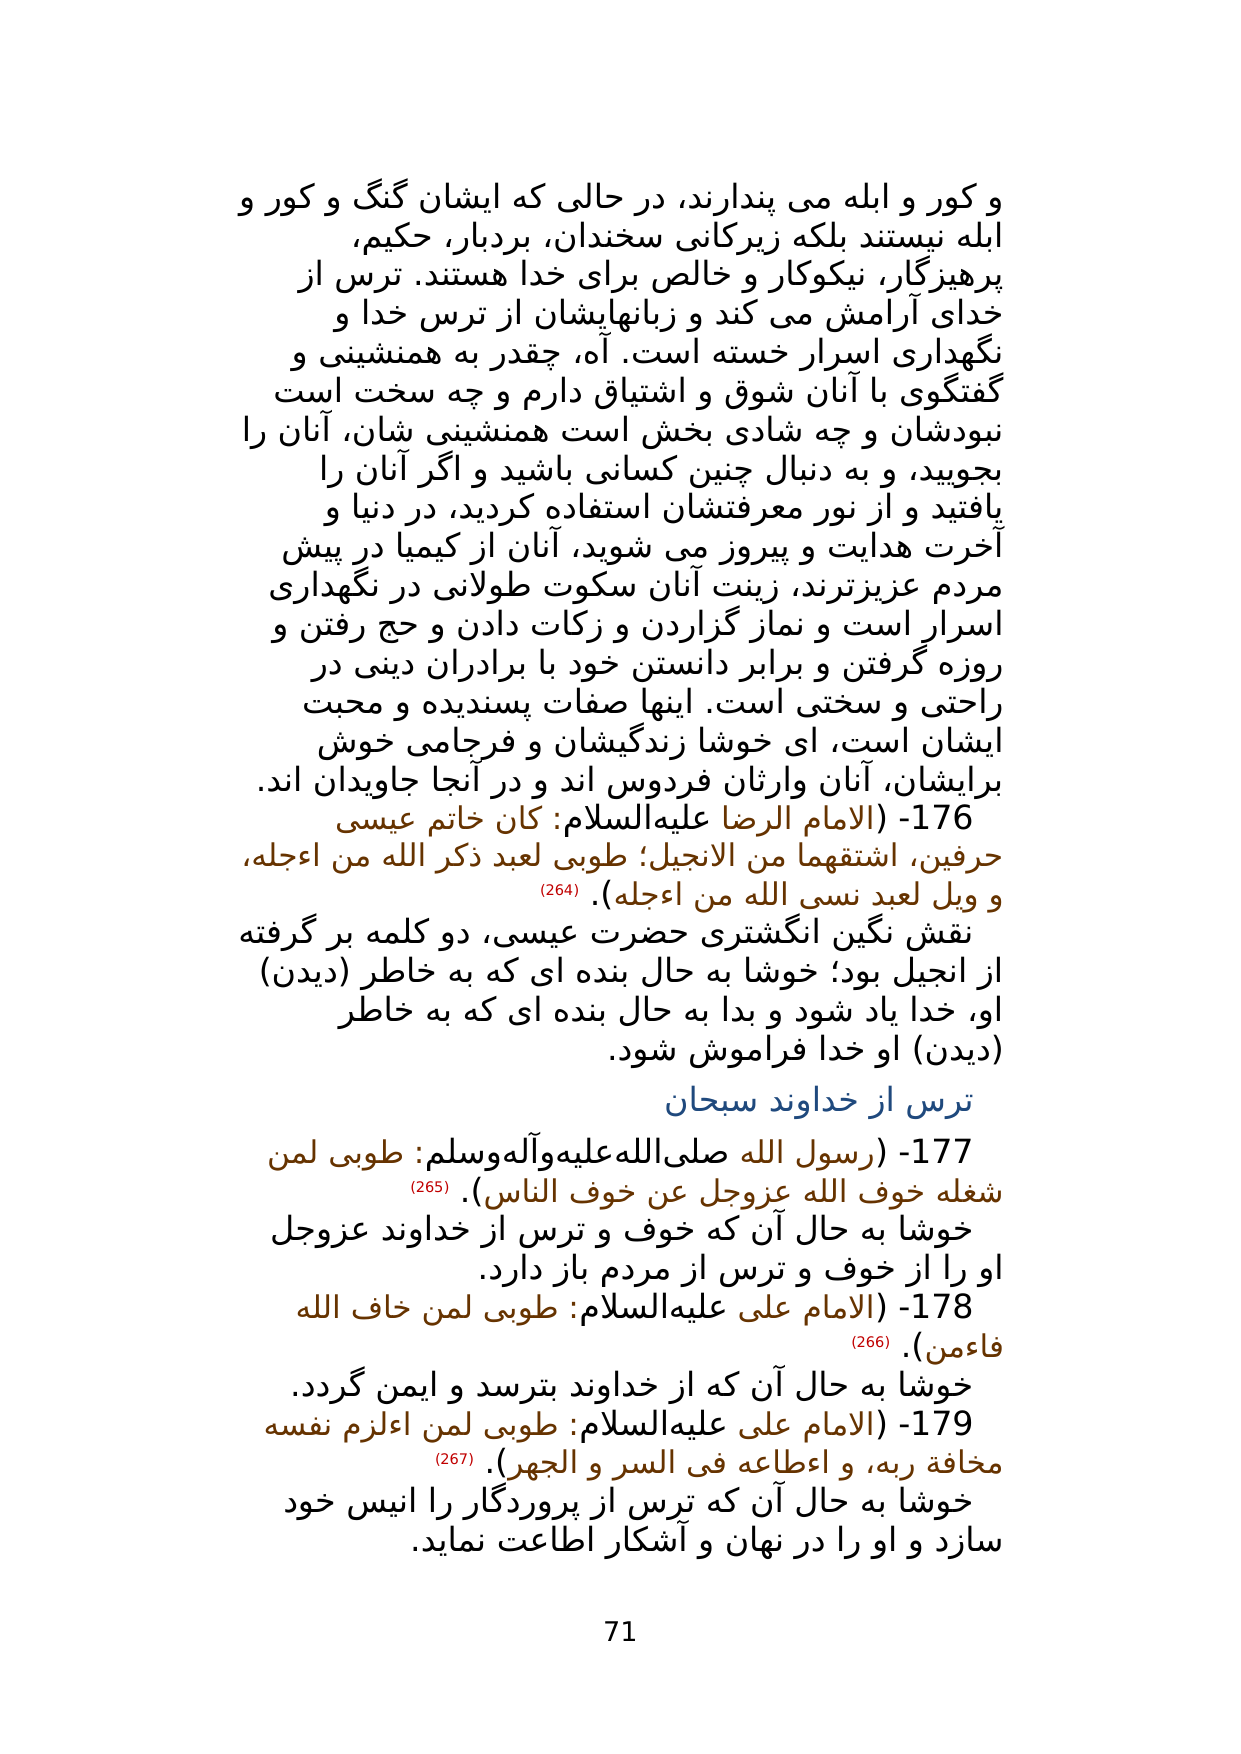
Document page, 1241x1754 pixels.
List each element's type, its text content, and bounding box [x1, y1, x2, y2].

text 179- (الامام على عليه‌السلام: طوبى لمن اءلزم نفسه مخافة ربه، و اءطاعه فى السر و الجهر). (267) [236, 1404, 1004, 1482]
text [236, 177, 1004, 799]
text 176- (الامام الرضا عليه‌السلام: كان خاتم عیسى حرفین، اشتقهما من الانجیل؛ طوبى لعبد ذكر الله من اءجله، و ویل لعبد نسى الله من اءجله). (264) [236, 799, 1004, 913]
text خوشا به حال آن كه خوف و ترس از خداوند عزوجل او را از خوف و ترس از مردم باز دارد. [236, 1210, 1004, 1288]
subtitle ترس از خداوند سبحان [236, 1081, 1004, 1120]
text خوشا به حال آن كه از خداوند بترسد و ایمن گردد. [236, 1365, 1004, 1404]
text نقش نگین انگشترى حضرت عیسى، دو كلمه بر گرفته از انجیل بود؛ خوشا به حال بنده اى كه به خاطر (دیدن) او، خدا یاد شود و بدا به حال بنده اى كه به خاطر (دیدن) او خدا فراموش شود. [236, 913, 1004, 1068]
text 178- (الامام على عليه‌السلام: طوبى لمن خاف الله فاءمن). (266) [236, 1288, 1004, 1365]
text خوشا به حال آن كه ترس از پروردگار را انیس خود سازد و او را در نهان و آشكار اطاعت نماید. [236, 1482, 1004, 1559]
text 177- (رسول الله صلى‌الله‌عليه‌وآله‌وسلم: طوبى لمن شغله خوف الله عزوجل عن خوف الناس). (265) [236, 1132, 1004, 1210]
